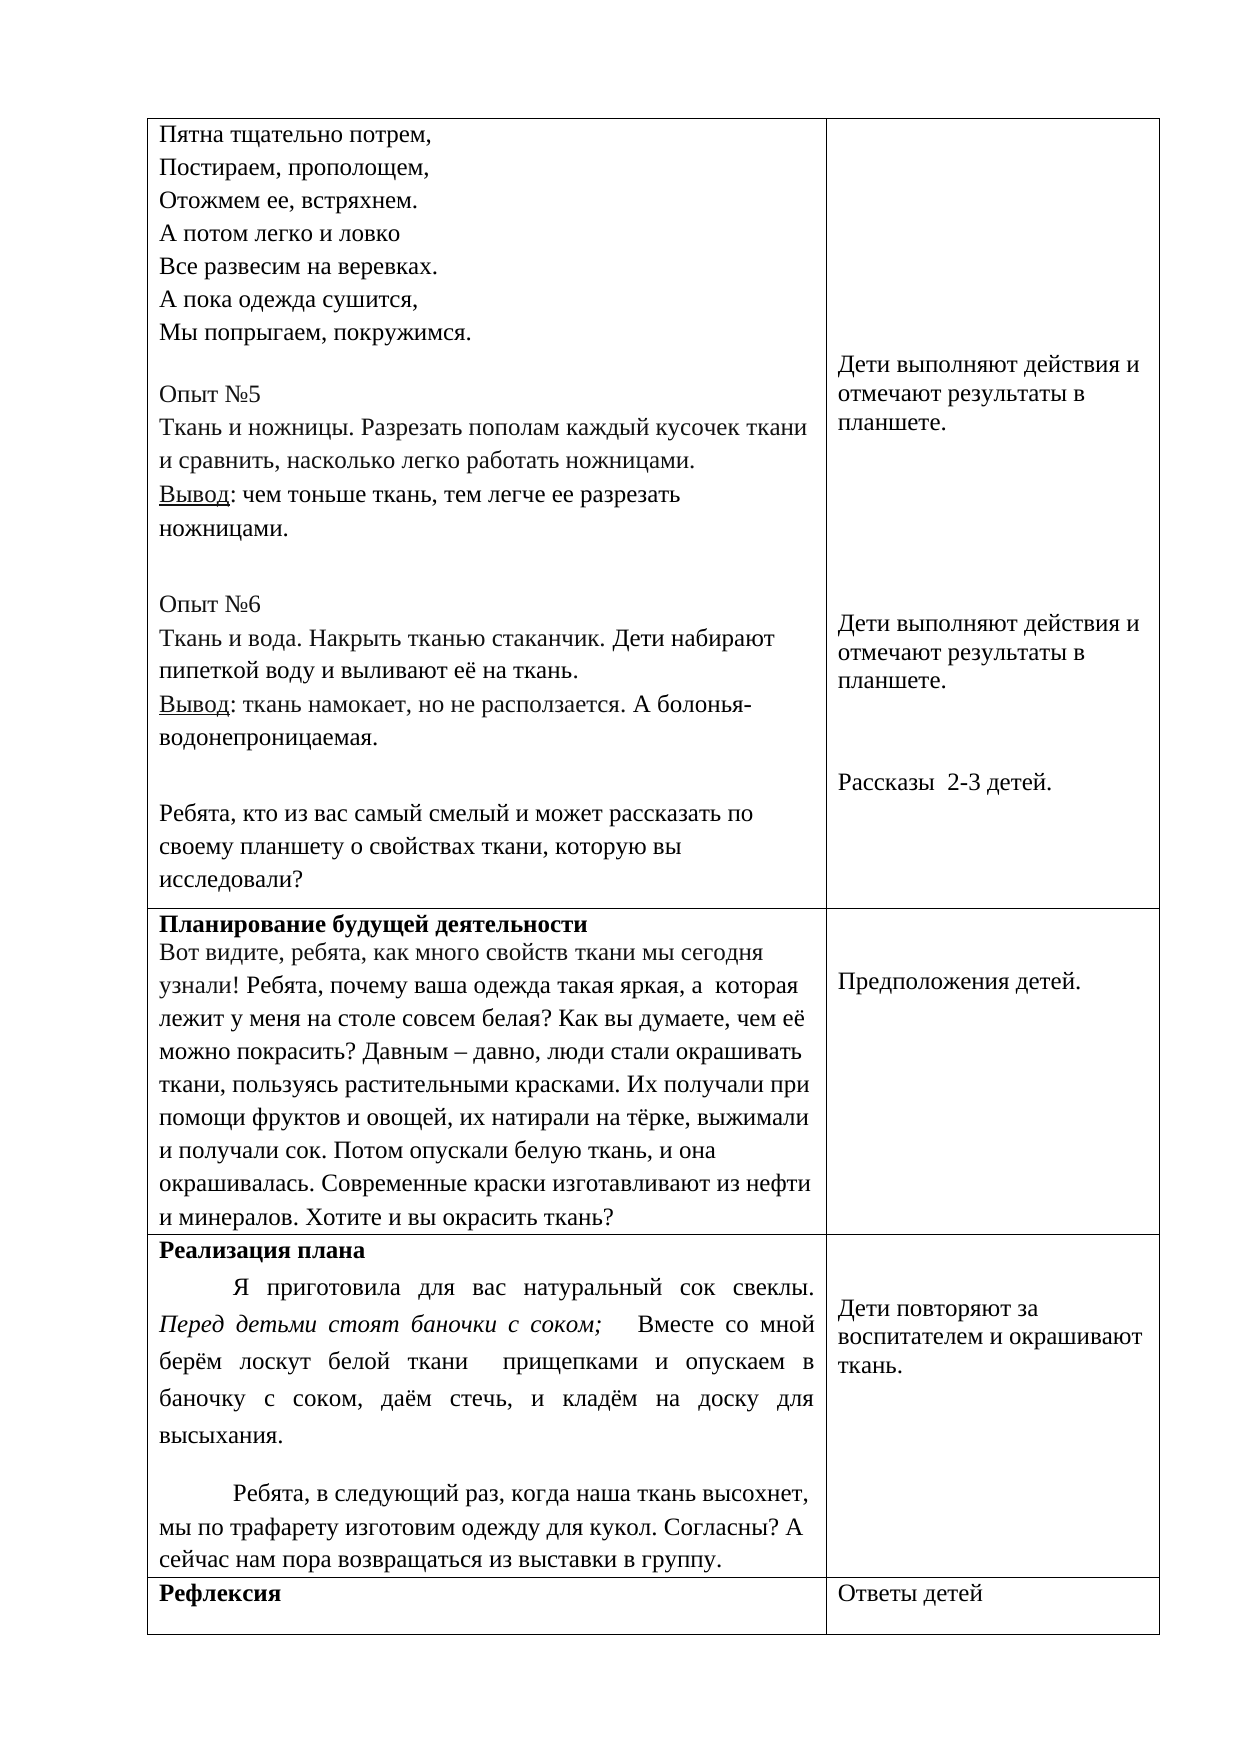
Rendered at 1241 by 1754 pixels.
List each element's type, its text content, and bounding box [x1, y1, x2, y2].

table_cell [827, 1578, 1159, 1634]
table_cell Планирование будущей деятельности Вот видите, ребята, как много свойств ткани мы сегодня узнали! Ребята, почему ваша одежда такая яркая, а которая лежит у меня на столе совсем белая? Как вы думаете, чем её можно покрасить? Давным – давно, люди стали окрашивать ткани, пользуясь растительными красками. Их получали при помощи фруктов и овощей, их натирали на тёрке, выжимали и получали сок. Потом опускали белую ткань, и она окрашивалась. Современные краски изготавливают из нефти и минералов. Хотите и вы окрасить ткань? [148, 909, 826, 1234]
table_cell Дети повторяют за воспитателем и окрашивают ткань. [827, 1235, 1159, 1577]
table_cell Реализация плана Я приготовила для вас натуральный сок свеклы. Перед детьми стоят баночки с соком; Вместе со мной берём лоскут белой ткани прищепками и опускаем в баночку с соком, даём стечь, и кладём на доску для высыхания. Ребята, в следующий раз, когда наша ткань высохнет, мы по трафарету изготовим одежду для кукол. Согласны? А сейчас нам пора возвращаться из выставки в группу. [148, 1235, 826, 1577]
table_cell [827, 119, 1159, 908]
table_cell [148, 119, 826, 908]
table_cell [148, 1578, 826, 1634]
table_cell Предположения детей. [827, 909, 1159, 1234]
